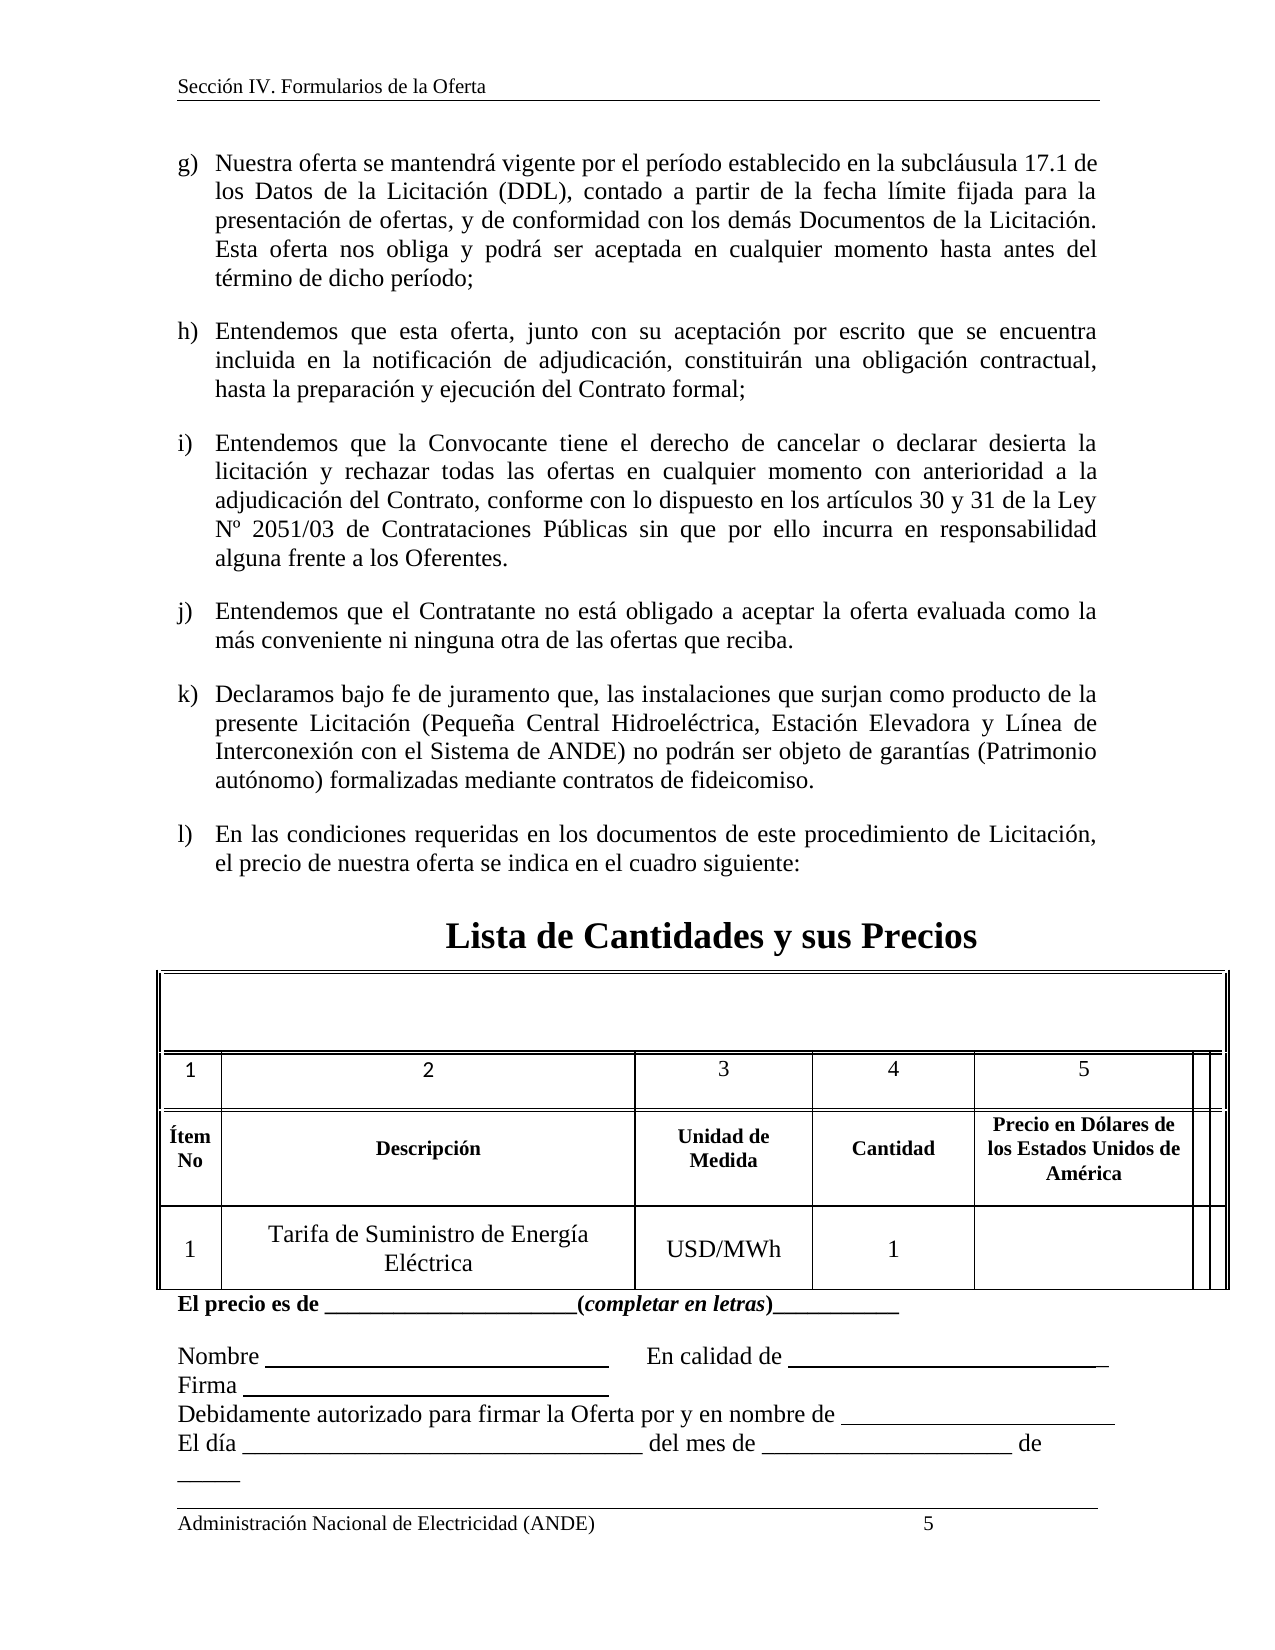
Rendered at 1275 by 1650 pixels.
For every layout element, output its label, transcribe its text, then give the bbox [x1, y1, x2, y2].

table_cell Ítem No [159, 1108, 221, 1205]
list Entendemos que el Contratante no está obligado a aceptar la oferta evaluada como la más conveniente ni ninguna otra de las ofertas que reciba. [177, 596, 1098, 654]
table_cell USD/MWh [636, 1207, 812, 1289]
table_cell 5 [975, 1055, 1192, 1108]
table_cell Descripción [222, 1112, 634, 1205]
list Entendemos que esta oferta, junto con su aceptación por escrito que se encuentra incluida en la notificación de adjudicación, constituirán una obligación contractual, hasta la preparación y ejecución del Contrato formal; [177, 316, 1098, 403]
table_cell [1194, 1112, 1209, 1205]
table_cell 1 [813, 1207, 974, 1289]
text Debidamente autorizado para firmar la Oferta por y en nombre de [177, 1399, 1098, 1428]
table_cell [1211, 1207, 1225, 1289]
text El precio es de ______________________(completar en letras)___________ [177, 1290, 1098, 1317]
table_cell [1211, 1108, 1227, 1205]
table_cell [1211, 1050, 1227, 1108]
list Declaramos bajo fe de juramento que, las instalaciones que surjan como producto de la presente Licitación (Pequeña Central Hidroeléctrica, Estación Elevadora y Línea de Interconexión con el Sistema de ANDE) no podrán ser objeto de garantías (Patrimonio autónomo) formalizadas mediante contratos de fideicomiso. [177, 679, 1098, 794]
text Nombre En calidad de _ [177, 1341, 1098, 1370]
table_cell [1194, 1207, 1209, 1289]
table_cell Tarifa de Suministro de Energía Eléctrica [222, 1207, 634, 1289]
text El día ________________________________ del mes de ____________________ de _____ [177, 1428, 1098, 1485]
table_cell [159, 970, 908, 1050]
table_cell 1 [159, 1050, 221, 1108]
table_cell Unidad de Medida [636, 1112, 812, 1205]
table_cell 2 [222, 1055, 634, 1108]
table_cell Cantidad [813, 1112, 974, 1205]
list Nuestra oferta se mantendrá vigente por el período establecido en la subcláusula 17.1 de los Datos de la Licitación (DDL), contado a partir de la fecha límite fijada para la presentación de ofertas, y de conformidad con los demás Documentos de la Licitación. Esta oferta nos obliga y podrá ser aceptada en cualquier momento hasta antes del término de dicho período; [177, 148, 1098, 291]
table_cell [909, 970, 1227, 1050]
table_cell 3 [636, 1055, 812, 1108]
table_cell 1 [161, 1207, 221, 1289]
table_header Lista de Cantidades y sus Precios [159, 901, 1227, 969]
list Entendemos que la Convocante tiene el derecho de cancelar o declarar desierta la licitación y rechazar todas las ofertas en cualquier momento con anterioridad a la adjudicación del Contrato, conforme con lo dispuesto en los artículos 30 y 31 de la Ley Nº 2051/03 de Contrataciones Públicas sin que por ello incurra en responsabilidad alguna frente a los Oferentes. [177, 428, 1098, 571]
table_cell Precio en Dólares de los Estados Unidos de América [975, 1112, 1192, 1205]
table_cell [975, 1207, 1192, 1289]
text Firma [177, 1370, 1098, 1399]
list En las condiciones requeridas en los documentos de este procedimiento de Licitación, el precio de nuestra oferta se indica en el cuadro siguiente: [177, 819, 1098, 876]
table_cell 4 [813, 1055, 974, 1108]
table_cell [1194, 1055, 1209, 1108]
